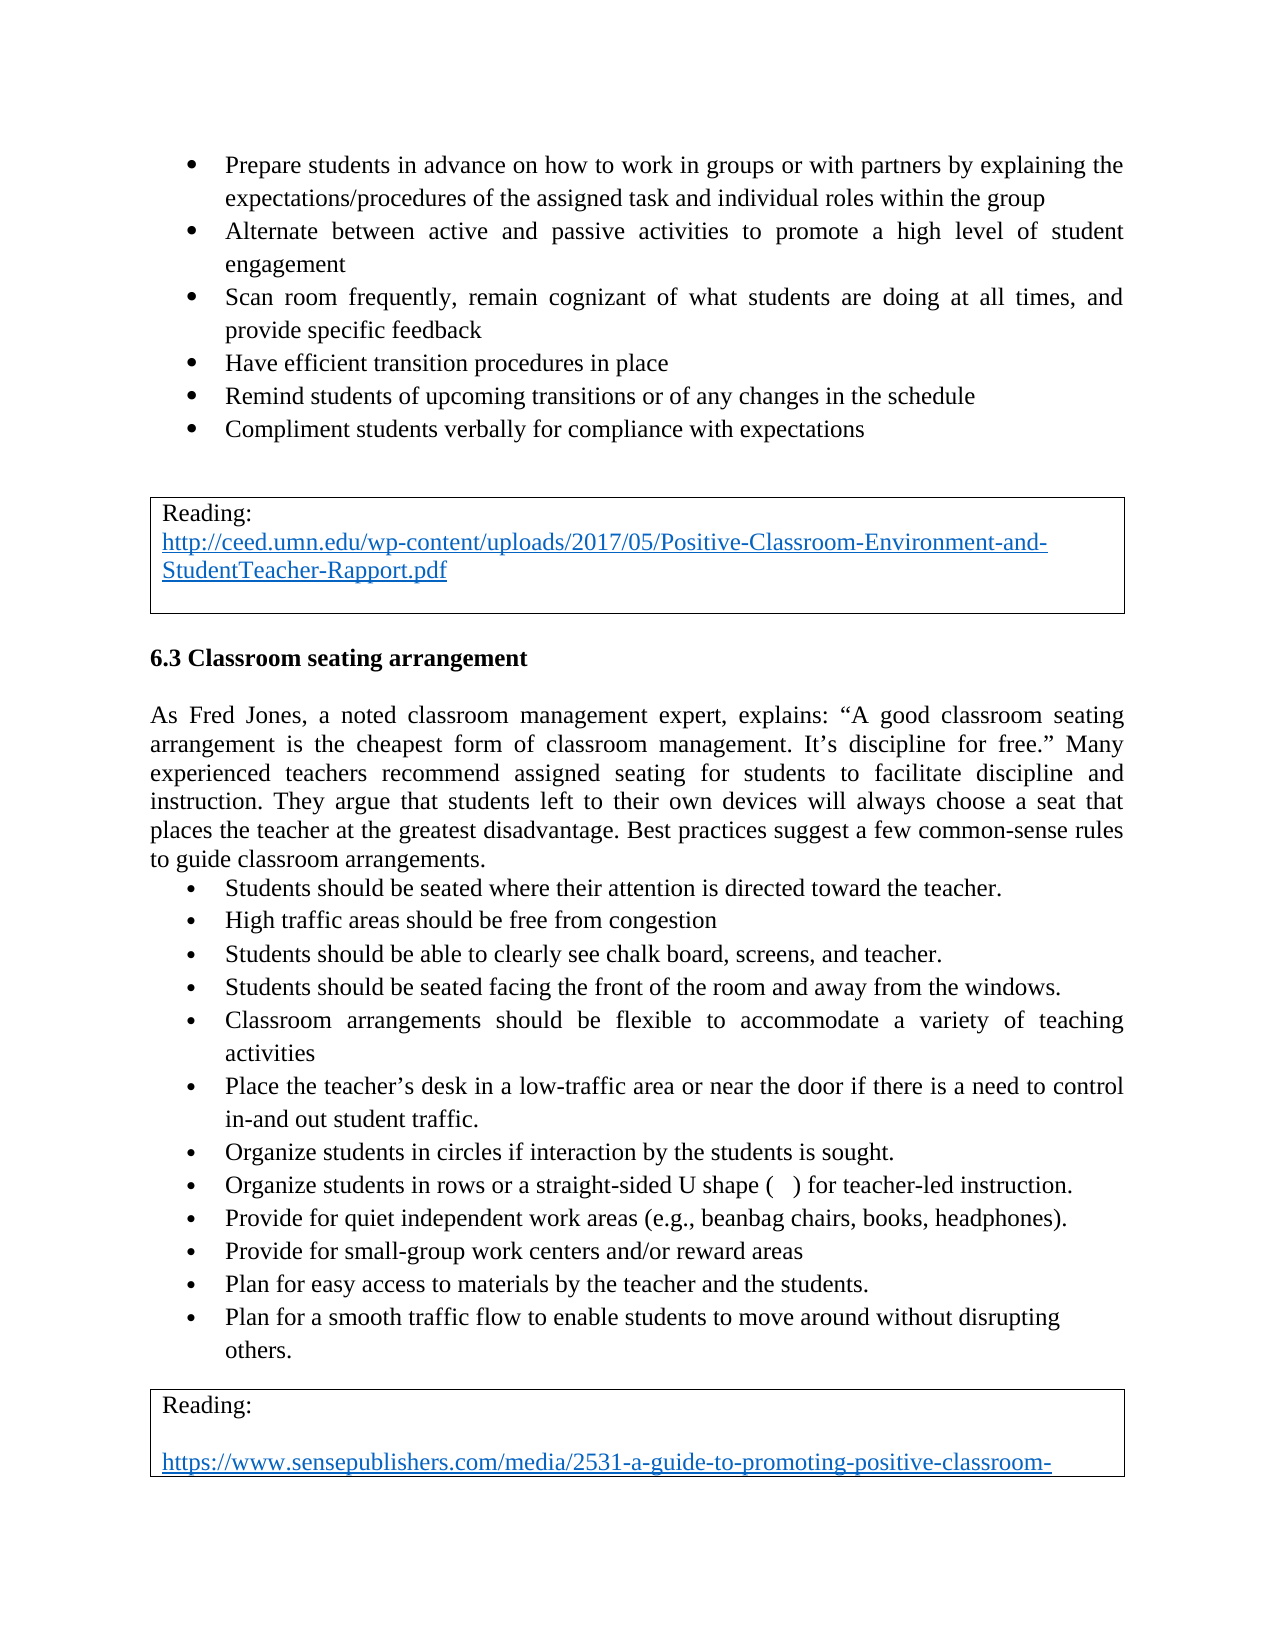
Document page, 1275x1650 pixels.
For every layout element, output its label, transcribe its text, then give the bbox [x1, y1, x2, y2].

text 6.3 Classroom seating arrangement [150, 643, 1125, 671]
list Plan for easy access to materials by the teacher and the students. [187, 1269, 1125, 1298]
list Scan room frequently, remain cognizant of what students are doing at all times, and provide specific feedback [187, 282, 1125, 344]
list Organize students in circles if interaction by the students is sought. [187, 1137, 1125, 1166]
list Provide for small-group work centers and/or reward areas [187, 1236, 1125, 1264]
text As Fred Jones, a noted classroom management expert, explains: “A good classroom seating arrangement is the cheapest form of classroom management. It’s discipline for free.” Many experienced teachers recommend assigned seating for students to facilitate discipline and instruction. They argue that students left to their own devices will always choose a seat that places the teacher at the greatest disadvantage. Best practices suggest a few common-sense rules to guide classroom arrangements. [150, 700, 1125, 873]
list Provide for quiet independent work areas (e.g., beanbag chairs, books, headphones). [187, 1203, 1125, 1232]
list Prepare students in advance on how to work in groups or with partners by explaining the expectations/procedures of the assigned task and individual roles within the group [187, 150, 1125, 212]
list High traffic areas should be free from congestion [187, 906, 1125, 934]
list Remind students of upcoming transitions or of any changes in the schedule [187, 381, 1125, 410]
list Compliment students verbally for compliance with expectations [187, 414, 1125, 443]
list Classroom arrangements should be flexible to accommodate a variety of teaching activities [187, 1005, 1125, 1066]
list Students should be seated facing the front of the room and away from the windows. [187, 972, 1125, 1000]
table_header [151, 1390, 1124, 1476]
list Have efficient transition procedures in place [187, 348, 1125, 377]
table_header Reading: http://ceed.umn.edu/wp-content/uploads/2017/05/Positive-Classroom-Environment-and-StudentTeacher-Rapport.pdf [151, 498, 1124, 613]
list Organize students in rows or a straight-sided U shape ( ) for teacher-led instruction. [187, 1170, 1125, 1198]
list Plan for a smooth traffic flow to enable students to move around without disrupting others. [187, 1302, 1125, 1364]
list Students should be seated where their attention is directed toward the teacher. [187, 873, 1125, 901]
list Place the teacher’s desk in a low-traffic area or near the door if there is a need to control in-and out student traffic. [187, 1071, 1125, 1132]
list Alternate between active and passive activities to promote a high level of student engagement [187, 216, 1125, 278]
list Students should be able to clearly see chalk board, screens, and teacher. [187, 939, 1125, 967]
